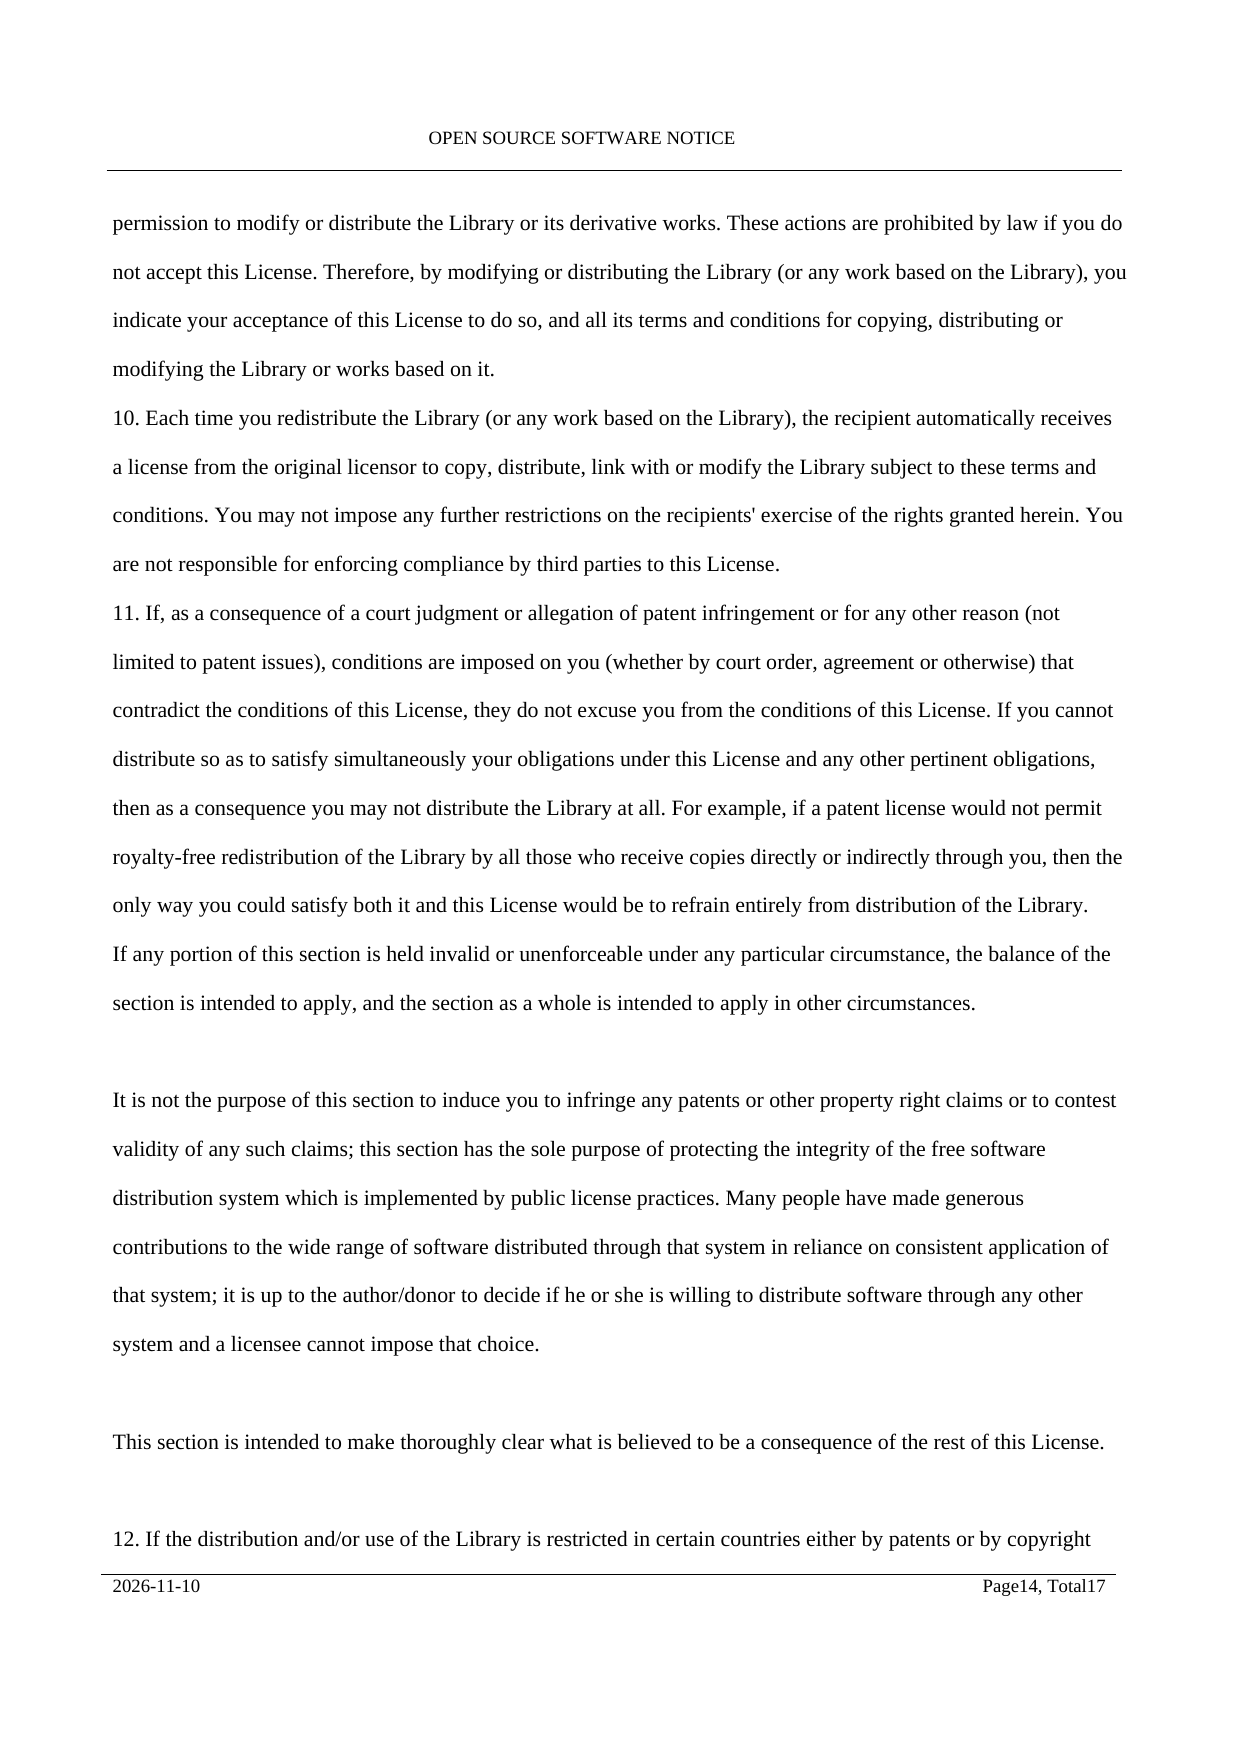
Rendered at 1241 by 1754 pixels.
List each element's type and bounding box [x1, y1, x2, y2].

text [112, 206, 1128, 1555]
